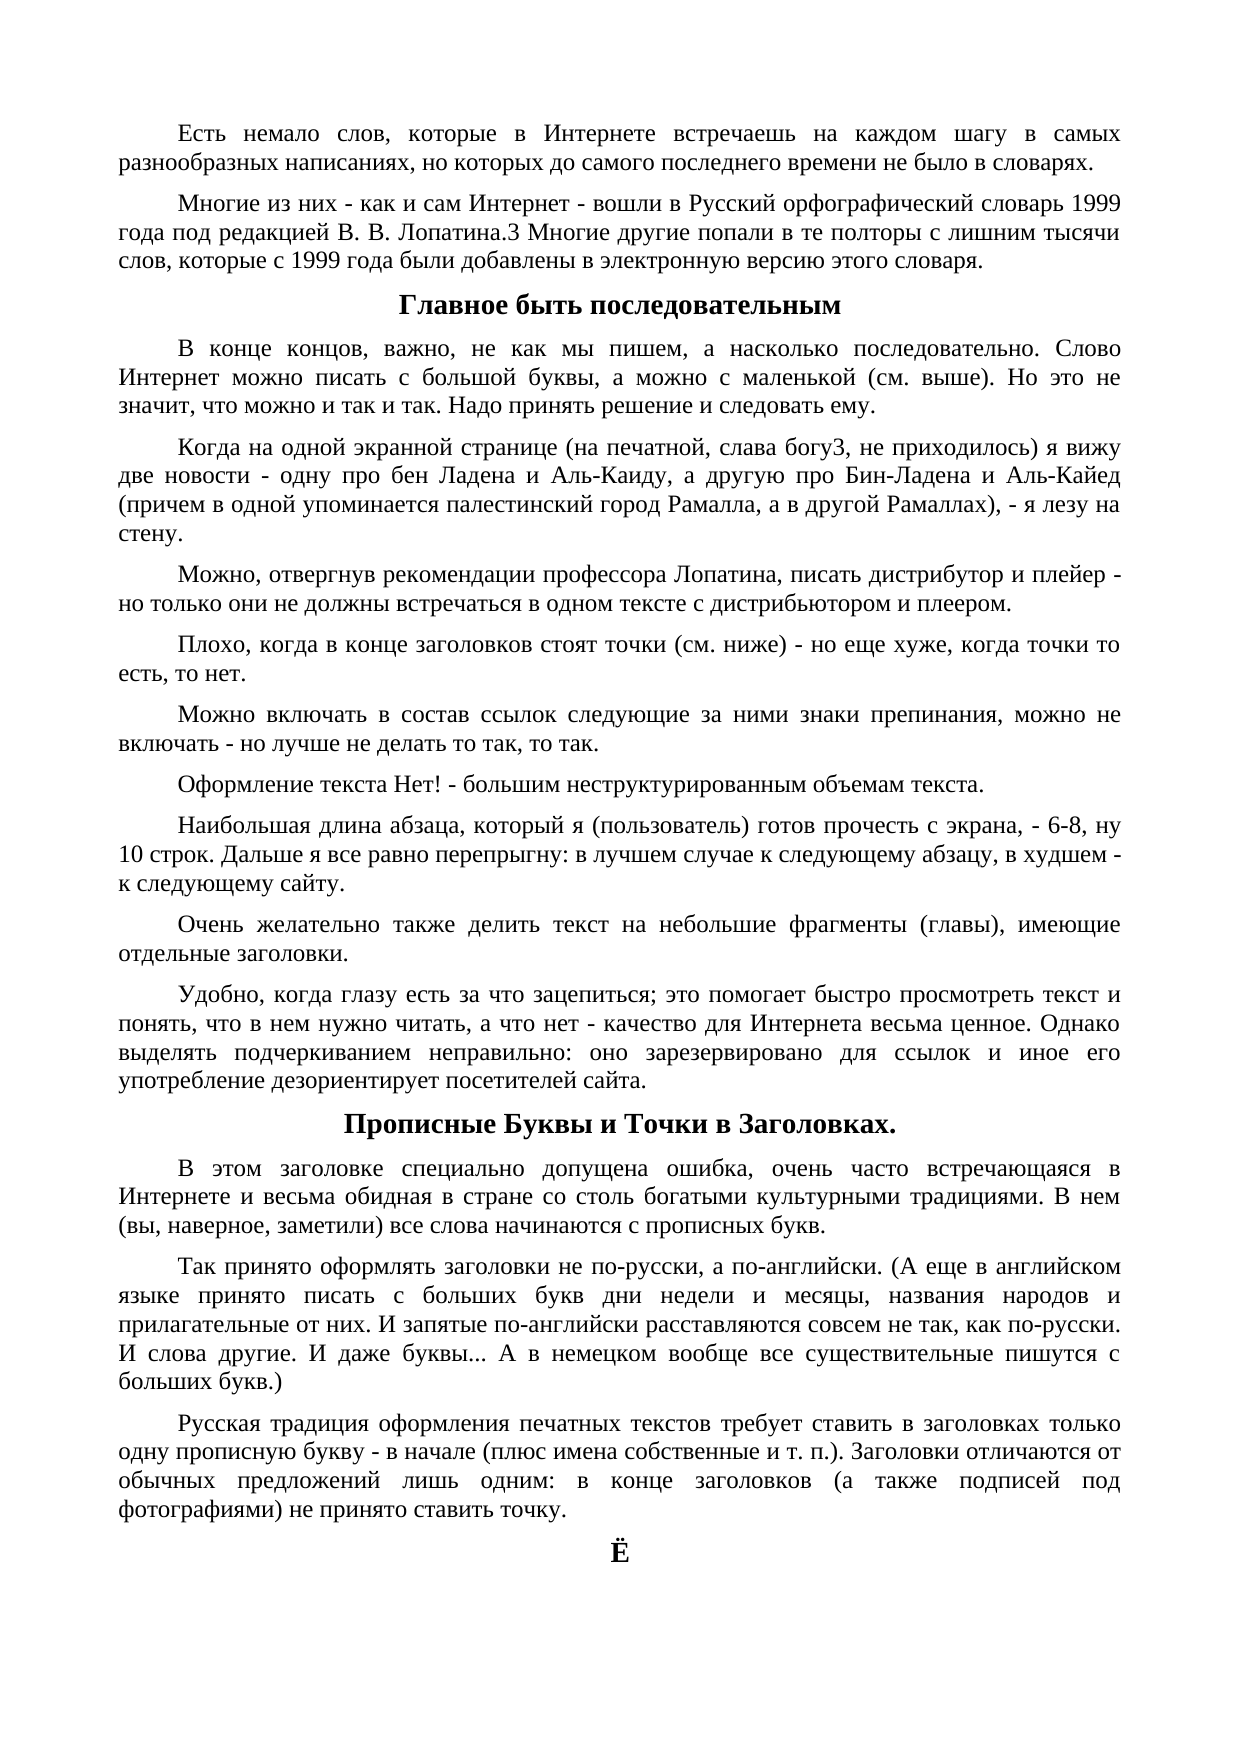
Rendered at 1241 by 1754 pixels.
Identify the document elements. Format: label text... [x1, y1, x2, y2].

text Главное быть последовательным [118, 287, 1122, 320]
text Есть немало слов, которые в Интернете встречаешь на каждом шагу в самых разнообразных написаниях, но которых до самого последнего времени не было в словарях. [118, 118, 1122, 176]
text Прописные Буквы и Точки в Заголовках. [118, 1107, 1122, 1140]
text Наибольшая длина абзаца, который я (пользователь) готов прочесть с экрана, - 6-8, ну 10 строк. Дальше я все равно перепрыгну: в лучшем случае к следующему абзацу, в худшем - к следующему сайту. [118, 810, 1122, 897]
text Ё [118, 1535, 1122, 1569]
text Очень желательно также делить текст на небольшие фрагменты (главы), имеющие отдельные заголовки. [118, 909, 1122, 967]
text Можно включать в состав ссылок следующие за ними знаки препинания, можно не включать - но лучше не делать то так, то так. [118, 699, 1122, 757]
text Многие из них - как и сам Интернет - вошли в Русский орфографический словарь 1999 года под редакцией В. В. Лопатина.3 Многие другие попали в те полторы с лишним тысячи слов, которые с 1999 года были добавлены в электронную версию этого словаря. [118, 188, 1122, 274]
text Так принято оформлять заголовки не по-русски, а по-английски. (А еще в английском языке принято писать с больших букв дни недели и месяцы, названия народов и прилагательные от них. И запятые по-английски расставляются совсем не так, как по-русски. И слова другие. И даже буквы... А в немецком вообще все существительные пишутся с больших букв.) [118, 1251, 1122, 1395]
text В конце концов, важно, не как мы пишем, а насколько последовательно. Слово Интернет можно писать с большой буквы, а можно с маленькой (см. выше). Но это не значит, что можно и так и так. Надо принять решение и следовать ему. [118, 333, 1122, 419]
text Русская традиция оформления печатных текстов требует ставить в заголовках только одну прописную букву - в начале (плюс имена собственные и т. п.). Заголовки отличаются от обычных предложений лишь одним: в конце заголовков (а также подписей под фотографиями) не принято ставить точку. [118, 1408, 1122, 1523]
text Оформление текста Нет! - большим неструктурированным объемам текста. [118, 769, 1122, 798]
text Удобно, когда глазу есть за что зацепиться; это помогает быстро просмотреть текст и понять, что в нем нужно читать, а что нет - качество для Интернета весьма ценное. Однако выделять подчеркиванием неправильно: оно зарезервировано для ссылок и иное его употребление дезориентирует посетителей сайта. [118, 979, 1122, 1094]
text Плохо, когда в конце заголовков стоят точки (см. ниже) - но еще хуже, когда точки то есть, то нет. [118, 629, 1122, 687]
text Когда на одной экранной странице (на печатной, слава богу3, не приходилось) я вижу две новости - одну про бен Ладена и Аль-Каиду, а другую про Бин-Ладена и Аль-Кайед (причем в одной упоминается палестинский город Рамалла, а в другой Рамаллах), - я лезу на стену. [118, 432, 1122, 547]
text В этом заголовке специально допущена ошибка, очень часто встречающаяся в Интернете и весьма обидная в стране со столь богатыми культурными традициями. В нем (вы, наверное, заметили) все слова начинаются с прописных букв. [118, 1153, 1122, 1239]
text Можно, отвергнув рекомендации профессора Лопатина, писать дистрибутор и плейер - но только они не должны встречаться в одном тексте с дистрибьютором и плеером. [118, 559, 1122, 617]
